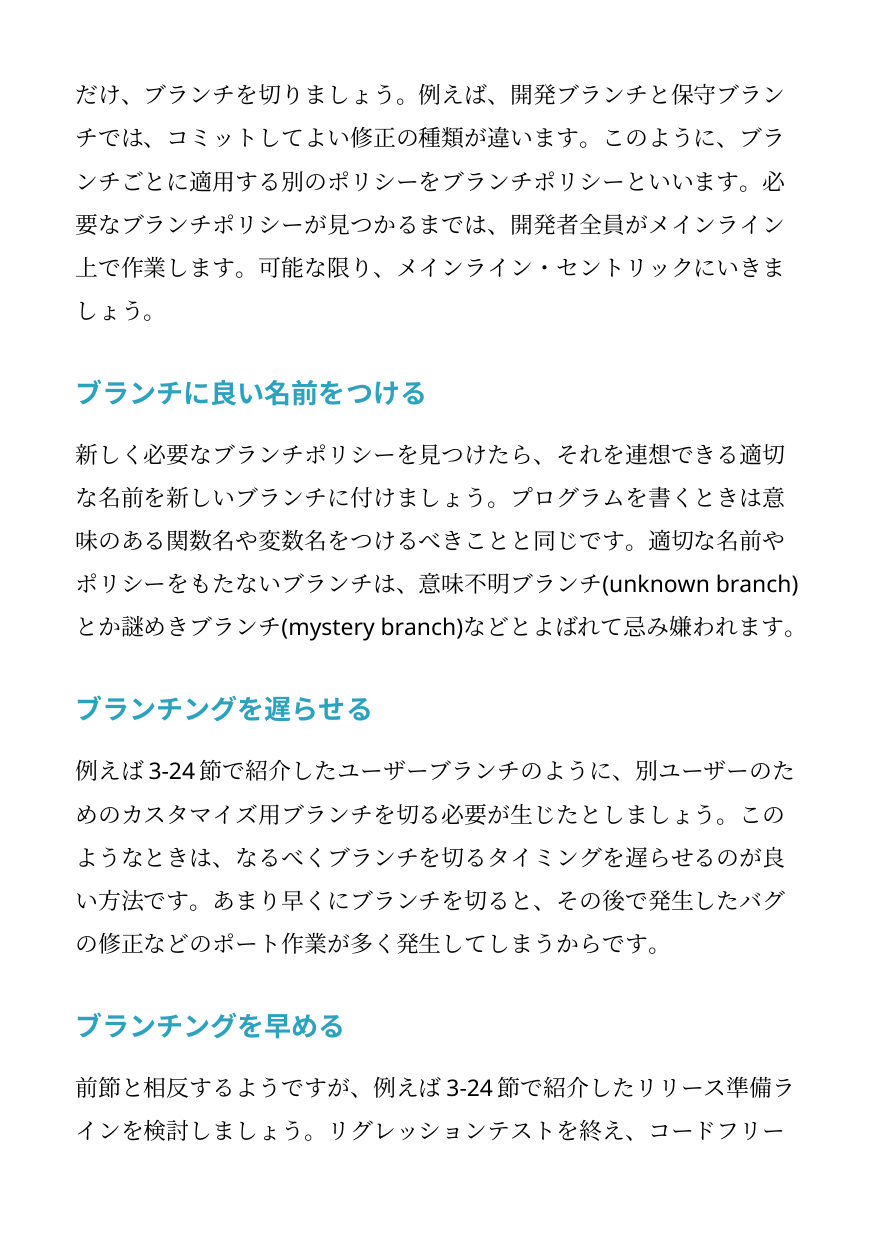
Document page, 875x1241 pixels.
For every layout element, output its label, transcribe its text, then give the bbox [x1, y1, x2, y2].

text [75, 75, 799, 328]
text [75, 1068, 799, 1148]
text 新しく必要なブランチポリシーを見つけたら、それを連想できる適切な名前を新しいブランチに付けましょう。プログラムを書くときは意味のある関数名や変数名をつけるべきことと同じです。適切な名前やポリシーをもたないブランチは、意味不明ブランチ(unknown branch)とか謎めきブランチ(mystery branch)などとよばれて忌み嫌われます。 [75, 435, 799, 645]
text 例えば3-24節で紹介したユーザーブランチのように、別ユーザーのためのカスタマイズ用ブランチを切る必要が生じたとしましょう。このようなときは、なるべくブランチを切るタイミングを遅らせるのが良い方法です。あまり早くにブランチを切ると、その後で発生したバグの修正などのポート作業が多く発生してしまうからです。 [75, 751, 799, 961]
subtitle ブランチングを遅らせる [75, 670, 799, 745]
subtitle ブランチに良い名前をつける [75, 354, 799, 429]
subtitle ブランチングを早める [75, 987, 799, 1062]
